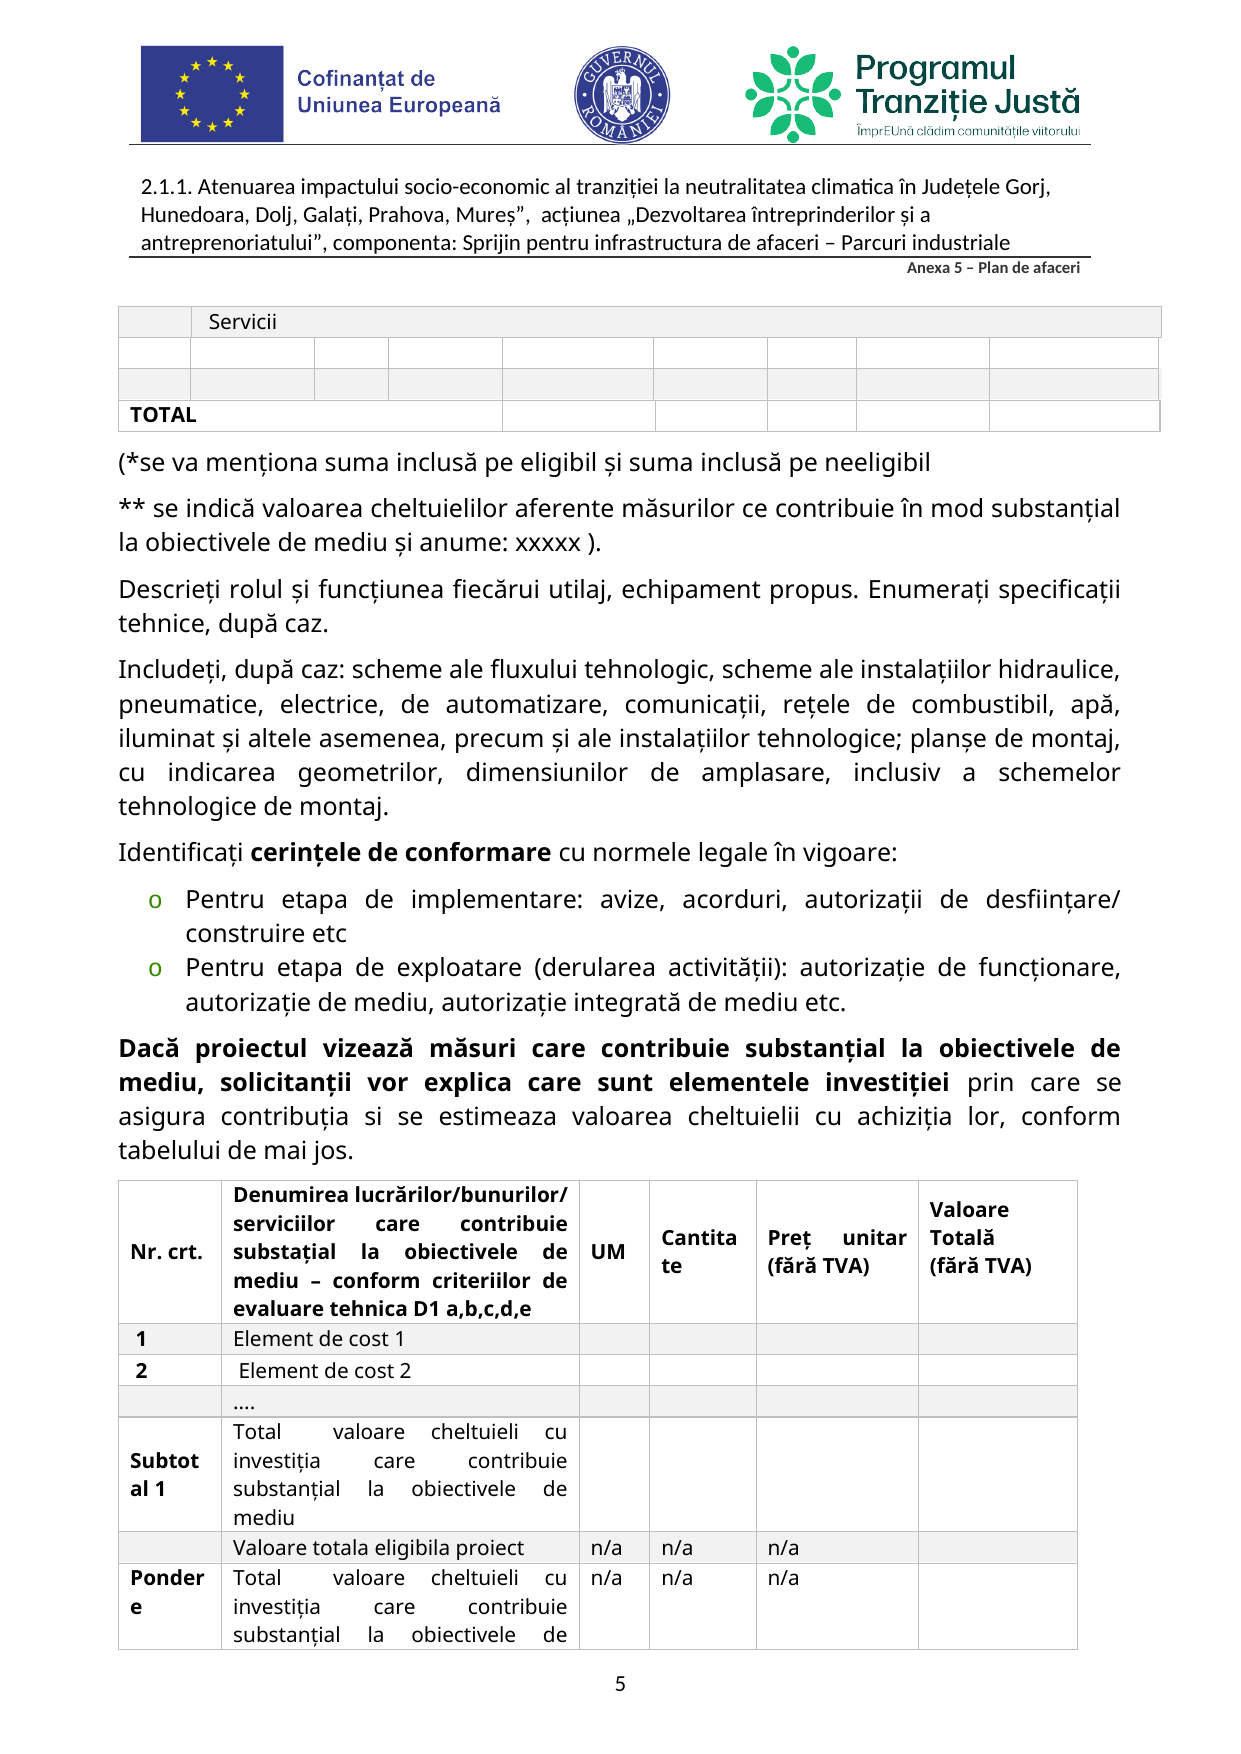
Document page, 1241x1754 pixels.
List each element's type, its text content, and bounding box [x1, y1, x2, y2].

table_cell [315, 338, 388, 368]
table_cell [580, 1324, 649, 1354]
list Pentru etapa de implementare: avize, acorduri, autorizații de desființare/ construire etc [148, 882, 1122, 950]
table_cell 1 [119, 1324, 221, 1354]
table_cell [857, 338, 989, 368]
table_header UM [580, 1181, 649, 1323]
table_cell [919, 1532, 1077, 1562]
table_cell [757, 1355, 918, 1385]
table_cell [990, 369, 1158, 399]
table_cell [389, 338, 502, 368]
table_cell [503, 401, 655, 431]
table_cell [650, 1355, 756, 1385]
table_cell n/a [580, 1564, 649, 1649]
table_cell [650, 1418, 756, 1531]
table_cell [757, 1418, 918, 1531]
table_cell [119, 307, 191, 337]
table_cell 2 [119, 1355, 221, 1385]
table_header Cantitate [650, 1181, 756, 1323]
table_cell [990, 401, 1159, 431]
table_cell [580, 1418, 649, 1531]
list Pentru etapa de exploatare (derularea activității): autorizație de funcționare, autorizație de mediu, autorizație integrată de mediu etc. [148, 950, 1122, 1018]
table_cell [222, 1564, 579, 1649]
table_cell Element de cost 2 [222, 1355, 579, 1385]
table_cell n/a [757, 1532, 918, 1562]
table_cell [119, 338, 190, 368]
text Dacă proiectul vizează măsuri care contribuie substanțial la obiectivele de mediu, solicitanții vor explica care sunt elementele investiției prin care se asigura contribuția si se estimeaza valoarea cheltuielii cu achiziția lor, conform tabelului de mai jos. [118, 1031, 1122, 1167]
table_cell [650, 1386, 756, 1416]
table_header Preţ unitar (fără TVA) [757, 1181, 918, 1323]
table_cell [757, 1324, 918, 1354]
table_cell [503, 338, 653, 368]
table_cell Subtotal 1 [119, 1418, 221, 1531]
table_cell [919, 1418, 1077, 1531]
table_header Valoare Totală (fără TVA) [919, 1181, 1077, 1323]
table_cell Element de cost 1 [222, 1324, 579, 1354]
table_cell n/a [650, 1564, 756, 1649]
table_cell [857, 369, 989, 399]
table_cell Valoare totala eligibila proiect [222, 1532, 579, 1562]
table_cell [919, 1324, 1077, 1354]
table_cell [119, 1386, 221, 1416]
table_cell [768, 338, 856, 368]
table_cell [650, 1324, 756, 1354]
table_cell [919, 1386, 1077, 1416]
table_cell [654, 369, 767, 399]
table_cell [768, 369, 856, 399]
text ** se indică valoarea cheltuielilor aferente măsurilor ce contribuie în mod substanțial la obiectivele de mediu și anume: xxxxx ). [118, 491, 1122, 559]
table_cell n/a [650, 1532, 756, 1562]
table_cell [990, 338, 1158, 368]
table_cell [580, 1355, 649, 1385]
table_cell n/a [580, 1532, 649, 1562]
table_cell [857, 401, 989, 431]
table_cell [503, 369, 653, 399]
table_cell [389, 369, 502, 399]
text Identificați cerințele de conformare cu normele legale în vigoare: [118, 835, 1122, 869]
table_cell [919, 1564, 1077, 1649]
text Descrieți rolul și funcțiunea fiecărui utilaj, echipament propus. Enumerați specificații tehnice, după caz. [118, 572, 1122, 640]
table_cell [654, 338, 767, 368]
table_cell [315, 369, 388, 399]
table_cell [191, 338, 314, 368]
table_cell TOTAL [119, 401, 502, 431]
table_cell [656, 401, 767, 431]
table_cell [191, 369, 314, 399]
table_cell Total valoare cheltuieli cu investiția care contribuie substanțial la obiectivele de mediu [222, 1418, 579, 1531]
table_cell [580, 1386, 649, 1416]
table_cell Servicii [192, 307, 1161, 337]
table_cell n/a [757, 1564, 918, 1649]
table_cell [757, 1386, 918, 1416]
table_cell [119, 369, 190, 399]
table_cell [768, 401, 856, 431]
table_cell [119, 1532, 221, 1562]
table_cell [919, 1355, 1077, 1385]
text (*se va menţiona suma inclusă pe eligibil şi suma inclusă pe neeligibil [118, 444, 1122, 478]
text Includeți, după caz: scheme ale fluxului tehnologic, scheme ale instalațiilor hidraulice, pneumatice, electrice, de automatizare, comunicații, rețele de combustibil, apă, iluminat și altele asemenea, precum și ale instalațiilor tehnologice; planșe de montaj, cu indicarea geometrilor, dimensiunilor de amplasare, inclusiv a schemelor tehnologice de montaj. [118, 652, 1122, 822]
table_header Nr. crt. [119, 1181, 221, 1323]
table_cell Pondere [119, 1564, 221, 1649]
table_cell .... [222, 1386, 579, 1416]
table_header Denumirea lucrărilor/bunurilor/ serviciilor care contribuie substațial la obiectivele de mediu – conform criteriilor de evaluare tehnica D1 a,b,c,d,e [222, 1181, 579, 1323]
